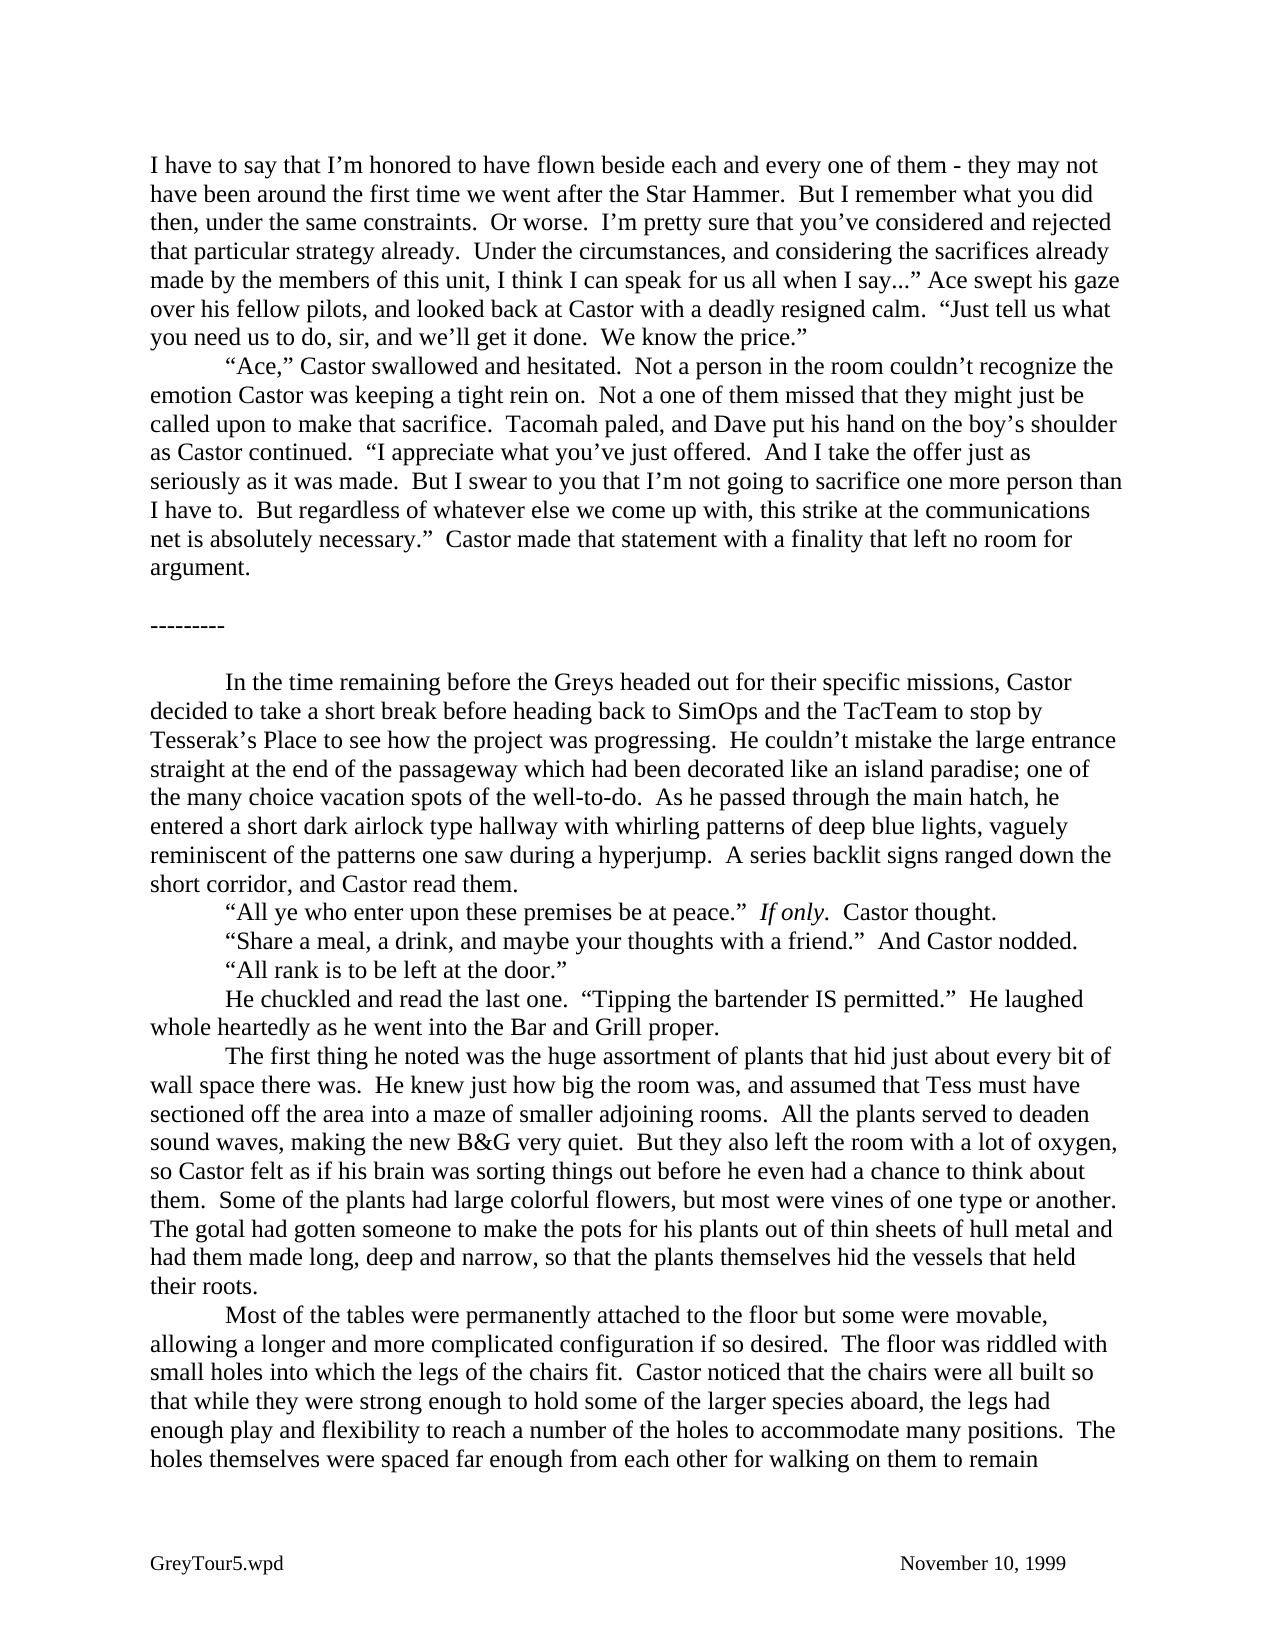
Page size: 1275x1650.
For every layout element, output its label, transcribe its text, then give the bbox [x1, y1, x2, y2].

text “Share a meal, a drink, and maybe your thoughts with a friend.” And Castor nodded. [150, 926, 1125, 955]
text --------- [150, 610, 1125, 639]
text He chuckled and read the last one. “Tipping the bartender IS permitted.” He laughed whole heartedly as he went into the Bar and Grill proper. [150, 984, 1125, 1041]
text “Ace,” Castor swallowed and hesitated. Not a person in the room couldn’t recognize the emotion Castor was keeping a tight rein on. Not a one of them missed that they might just be called upon to make that sacrifice. Tacomah paled, and Dave put his hand on the boy’s shoulder as Castor continued. “I appreciate what you’ve just offered. And I take the offer just as seriously as it was made. But I swear to you that I’m not going to sacrifice one more person than I have to. But regardless of whatever else we come up with, this strike at the communications net is absolutely necessary.” Castor made that statement with a finality that left no room for argument. [150, 351, 1125, 581]
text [150, 1300, 1125, 1472]
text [150, 150, 1125, 351]
text In the time remaining before the Greys headed out for their specific missions, Castor decided to take a short break before heading back to SimOps and the TacTeam to stop by Tesserak’s Place to see how the project was progressing. He couldn’t mistake the large entrance straight at the end of the passageway which had been decorated like an island paradise; one of the many choice vacation spots of the well-to-do. As he passed through the main hatch, he entered a short dark airlock type hallway with whirling patterns of deep blue lights, vaguely reminiscent of the patterns one saw during a hyperjump. A series backlit signs ranged down the short corridor, and Castor read them. [150, 667, 1125, 897]
text “All rank is to be left at the door.” [150, 955, 1125, 984]
text The first thing he noted was the huge assortment of plants that hid just about every bit of wall space there was. He knew just how big the room was, and assumed that Tess must have sectioned off the area into a maze of smaller adjoining rooms. All the plants served to deaden sound waves, making the new B&G very quiet. But they also left the room with a lot of oxygen, so Castor felt as if his brain was sorting things out before he even had a chance to think about them. Some of the plants had large colorful flowers, but most were vines of one type or another. The gotal had gotten someone to make the pots for his plants out of thin sheets of hull metal and had them made long, deep and narrow, so that the plants themselves hid the vessels that held their roots. [150, 1041, 1125, 1300]
text “All ye who enter upon these premises be at peace.” If only. Castor thought. [150, 897, 1125, 926]
